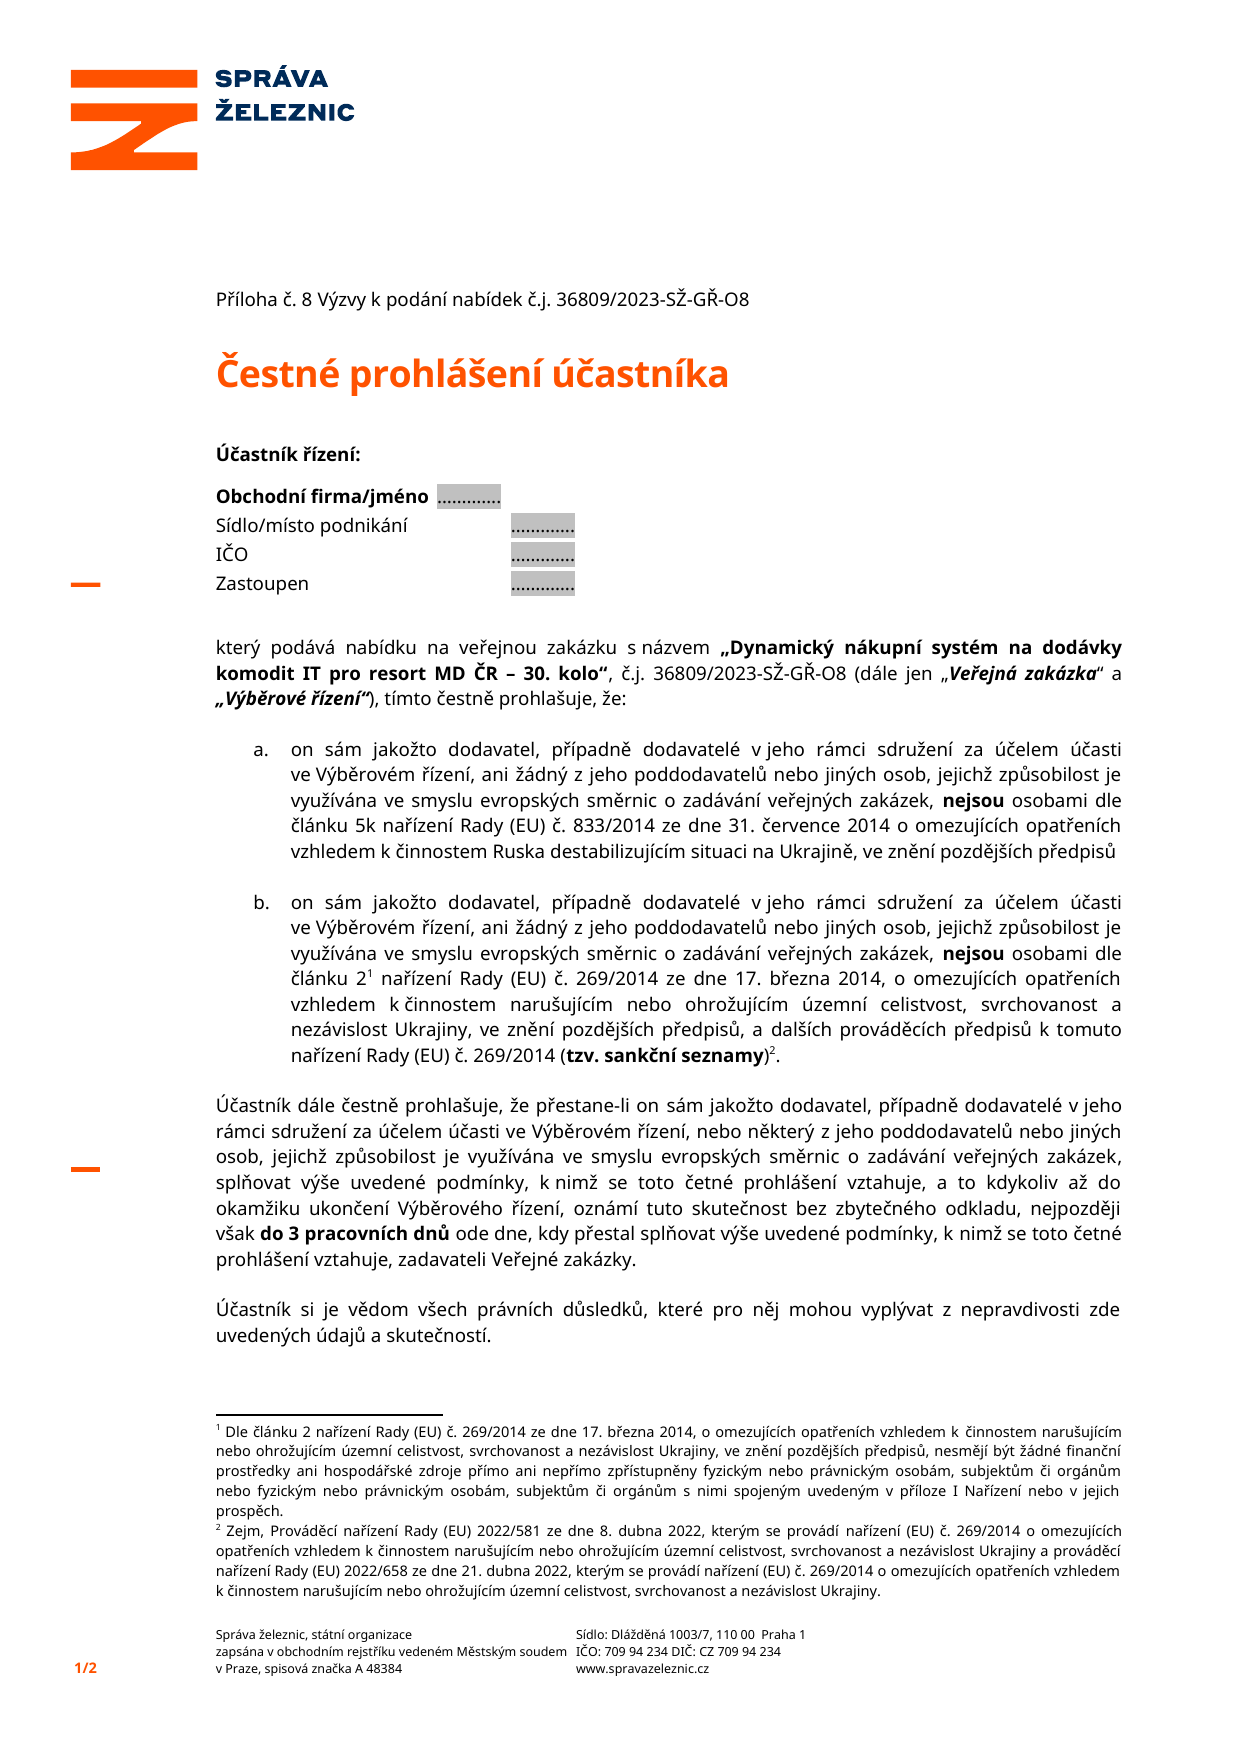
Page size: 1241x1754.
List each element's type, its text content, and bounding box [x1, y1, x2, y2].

list on sám jakožto dodavatel, případně dodavatelé v jeho rámci sdružení za účelem účasti ve Výběrovém řízení, ani žádný z jeho poddodavatelů nebo jiných osob, jejichž způsobilost je využívána ve smyslu evropských směrnic o zadávání veřejných zakázek, nejsou osobami dle článku 2 nařízení Rady (EU) č. 269/2014 ze dne 17. března 2014, o omezujících opatřeních vzhledem k činnostem narušujícím nebo ohrožujícím územní celistvost, svrchovanost a nezávislost Ukrajiny, ve znění pozdějších předpisů, a dalších prováděcích předpisů k tomuto nařízení Rady (EU) č. 269/2014 (tzv. sankční seznamy). [253, 889, 1122, 1068]
text Účastník dále čestně prohlašuje, že přestane-li on sám jakožto dodavatel, případně dodavatelé v jeho rámci sdružení za účelem účasti ve Výběrovém řízení, nebo některý z jeho poddodavatelů nebo jiných osob, jejichž způsobilost je využívána ve smyslu evropských směrnic o zadávání veřejných zakázek, splňovat výše uvedené podmínky, k nimž se toto četné prohlášení vztahuje, a to kdykoliv až do okamžiku ukončení Výběrového řízení, oznámí tuto skutečnost bez zbytečného odkladu, nejpozději však do 3 pracovních dnů ode dne, kdy přestal splňovat výše uvedené podmínky, k nimž se toto četné prohlášení vztahuje, zadavateli Veřejné zakázky. [216, 1093, 1122, 1271]
subtitle Čestné prohlášení účastníka [216, 347, 1122, 398]
text Zastoupen …………. [216, 567, 1122, 596]
text Sídlo/místo podnikání …………. [216, 509, 1122, 538]
text IČO …………. [216, 538, 1122, 567]
list on sám jakožto dodavatel, případně dodavatelé v jeho rámci sdružení za účelem účasti ve Výběrovém řízení, ani žádný z jeho poddodavatelů nebo jiných osob, jejichž způsobilost je využívána ve smyslu evropských směrnic o zadávání veřejných zakázek, nejsou osobami dle článku 5k nařízení Rady (EU) č. 833/2014 ze dne 31. července 2014 o omezujících opatřeních vzhledem k činnostem Ruska destabilizujícím situaci na Ukrajině, ve znění pozdějších předpisů [253, 736, 1122, 864]
text Účastník si je vědom všech právních důsledků, které pro něj mohou vyplývat z nepravdivosti zde uvedených údajů a skutečností. [216, 1296, 1122, 1347]
text Účastník řízení: [216, 437, 1122, 468]
text Příloha č. 8 Výzvy k podání nabídek č.j. 36809/2023-SŽ-GŘ-O8 [216, 286, 1122, 311]
text Obchodní firma/jméno …………. [216, 481, 1122, 509]
text který podává nabídku na veřejnou zakázku s názvem „Dynamický nákupní systém na dodávky komodit IT pro resort MD ČR – 30. kolo“, č.j. 36809/2023-SŽ-GŘ-O8 (dále jen „Veřejná zakázka“ a „Výběrové řízení“), tímto čestně prohlašuje, že: [216, 634, 1122, 711]
